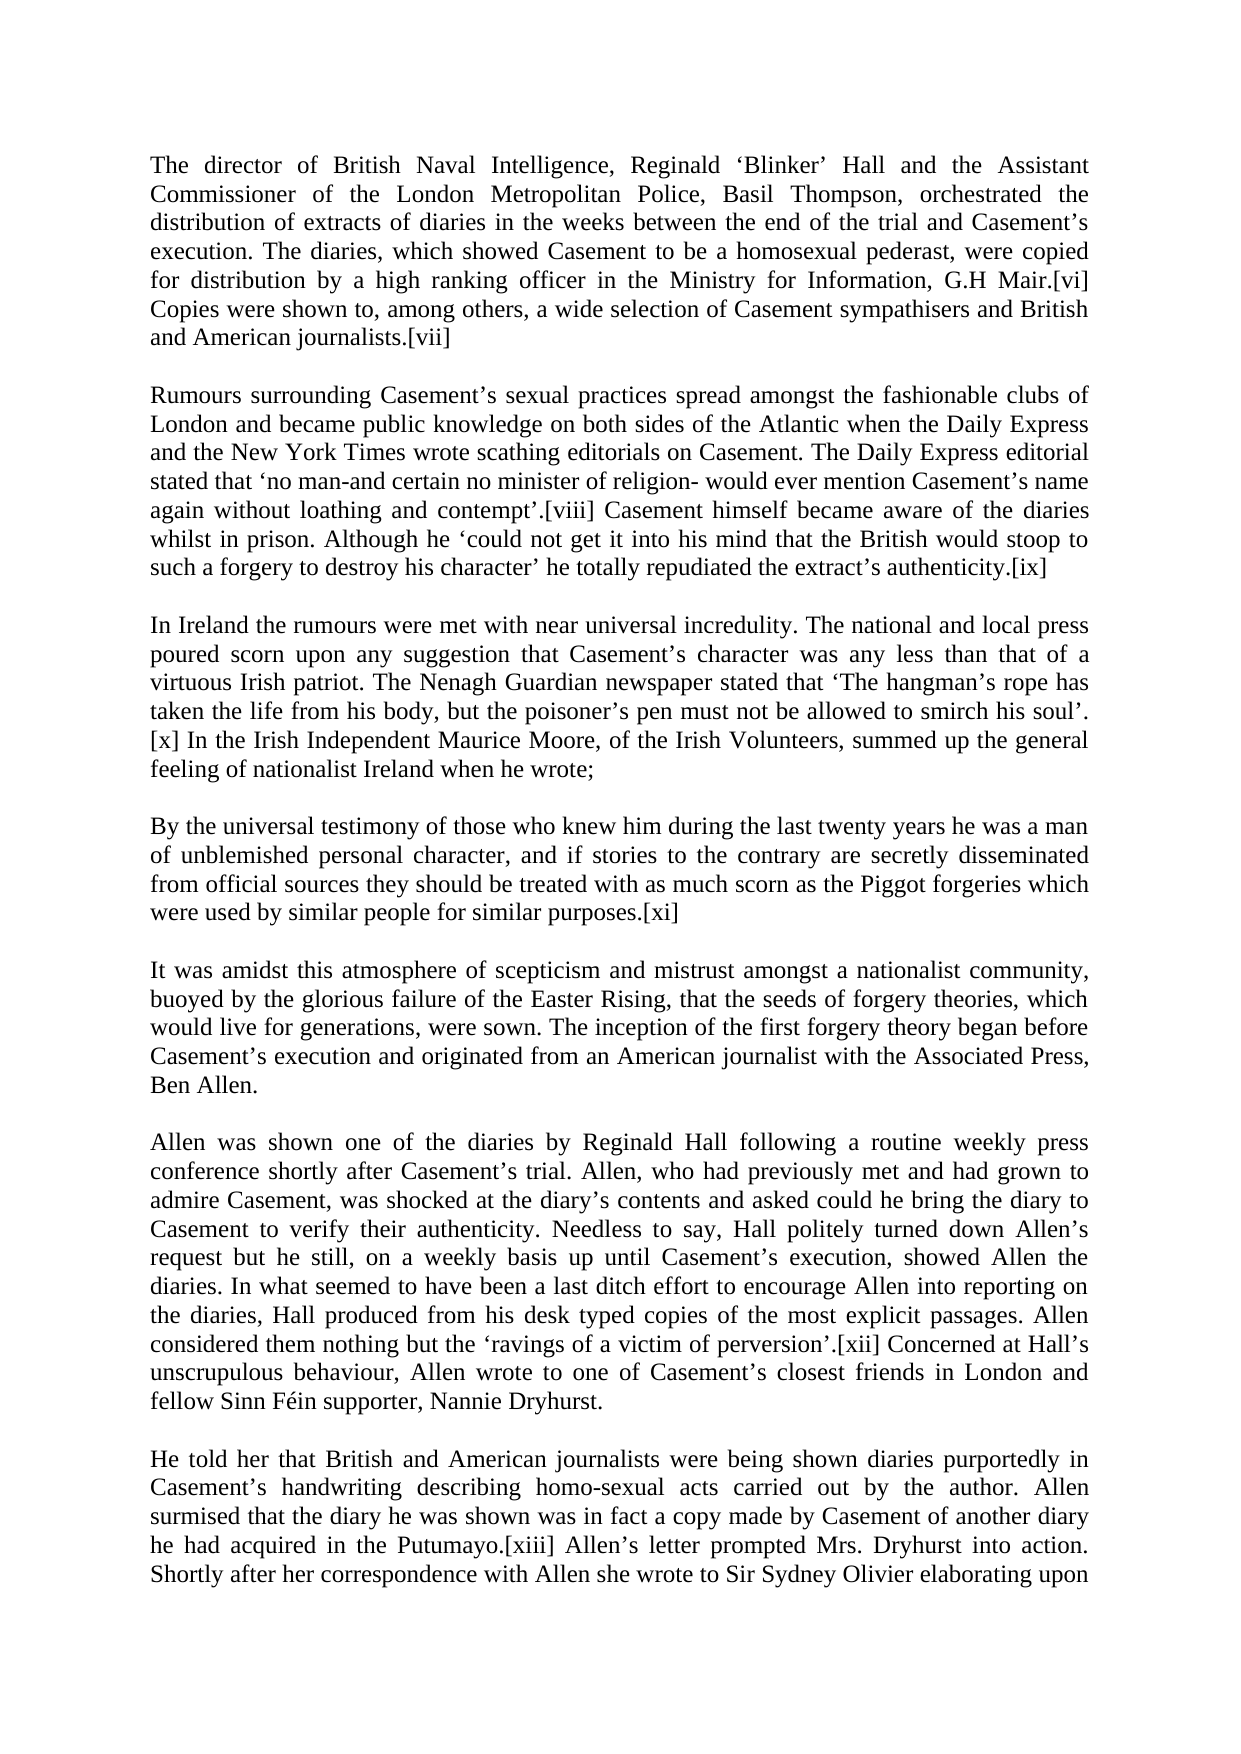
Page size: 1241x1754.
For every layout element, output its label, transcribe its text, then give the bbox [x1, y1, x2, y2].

text By the universal testimony of those who knew him during the last twenty years he was a man of unblemished personal character, and if stories to the contrary are secretly disseminated from official sources they should be treated with as much scorn as the Piggot forgeries which were used by similar people for similar purposes.[xi] [150, 811, 1090, 926]
text Allen was shown one of the diaries by Reginald Hall following a routine weekly press conference shortly after Casement’s trial. Allen, who had previously met and had grown to admire Casement, was shocked at the diary’s contents and asked could he bring the diary to Casement to verify their authenticity. Needless to say, Hall politely turned down Allen’s request but he still, on a weekly basis up until Casement’s execution, showed Allen the diaries. In what seemed to have been a last ditch effort to encourage Allen into reporting on the diaries, Hall produced from his desk typed copies of the most explicit passages. Allen considered them nothing but the ‘ravings of a victim of perversion’.[xii] Concerned at Hall’s unscrupulous behaviour, Allen wrote to one of Casement’s closest friends in London and fellow Sinn Féin supporter, Nannie Dryhurst. [150, 1127, 1090, 1415]
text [150, 1444, 1090, 1587]
text It was amidst this atmosphere of scepticism and mistrust amongst a nationalist community, buoyed by the glorious failure of the Easter Rising, that the seeds of forgery theories, which would live for generations, were sown. The inception of the first forgery theory began before Casement’s execution and originated from an American journalist with the Associated Press, Ben Allen. [150, 955, 1090, 1099]
text In Ireland the rumours were met with near universal incredulity. The national and local press poured scorn upon any suggestion that Casement’s character was any less than that of a virtuous Irish patriot. The Nenagh Guardian newspaper stated that ‘The hangman’s rope has taken the life from his body, but the poisoner’s pen must not be allowed to smirch his soul’.[x] In the Irish Independent Maurice Moore, of the Irish Volunteers, summed up the general feeling of nationalist Ireland when he wrote; [150, 610, 1090, 782]
text Rumours surrounding Casement’s sexual practices spread amongst the fashionable clubs of London and became public knowledge on both sides of the Atlantic when the Daily Express and the New York Times wrote scathing editorials on Casement. The Daily Express editorial stated that ‘no man-and certain no minister of religion- would ever mention Casement’s name again without loathing and contempt’.[viii] Casement himself became aware of the diaries whilst in prison. Although he ‘could not get it into his mind that the British would stoop to such a forgery to destroy his character’ he totally repudiated the extract’s authenticity.[ix] [150, 380, 1090, 581]
text The director of British Naval Intelligence, Reginald ‘Blinker’ Hall and the Assistant Commissioner of the London Metropolitan Police, Basil Thompson, orchestrated the distribution of extracts of diaries in the weeks between the end of the trial and Casement’s execution. The diaries, which showed Casement to be a homosexual pederast, were copied for distribution by a high ranking officer in the Ministry for Information, G.H Mair.[vi] Copies were shown to, among others, a wide selection of Casement sympathisers and British and American journalists.[vii] [150, 150, 1090, 351]
